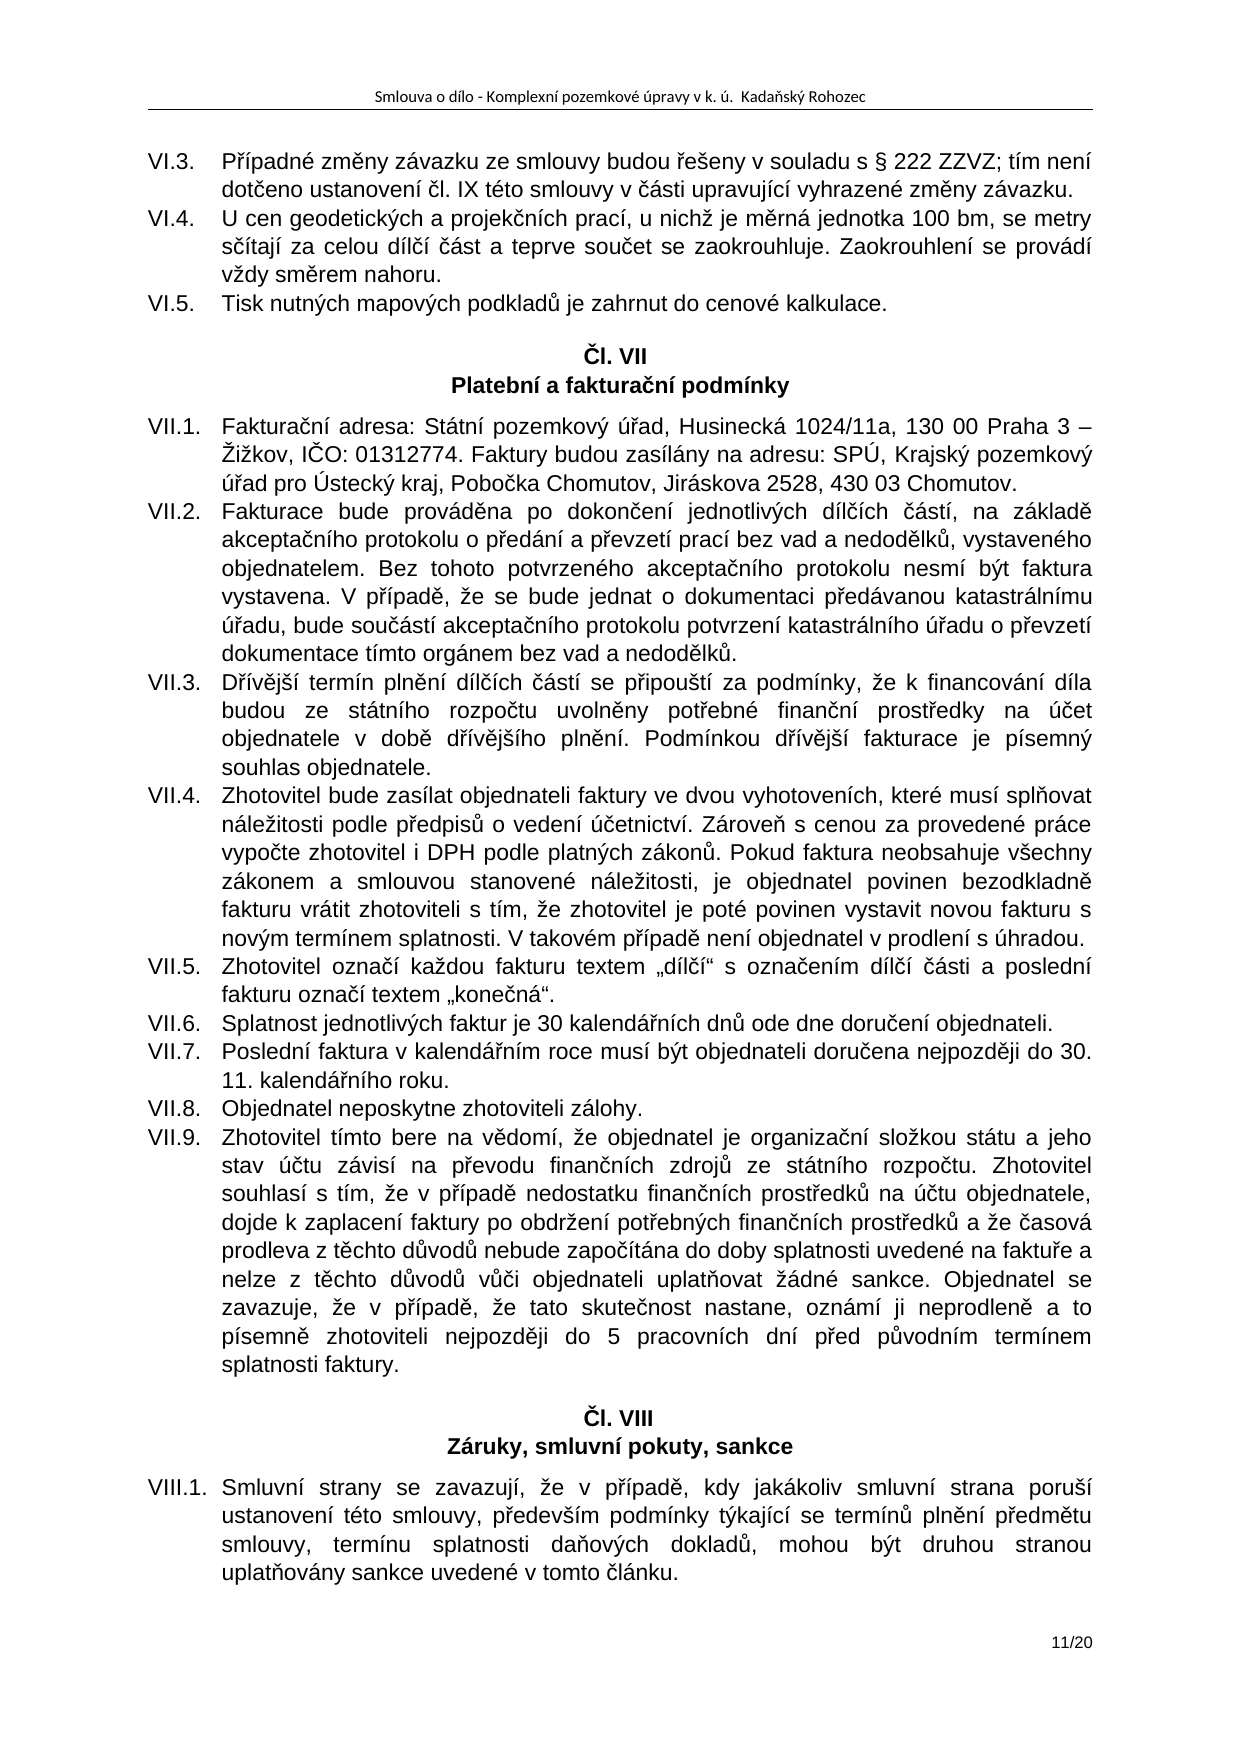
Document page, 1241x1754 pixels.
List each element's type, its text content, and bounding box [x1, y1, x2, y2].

list Smluvní strany se zavazují, že v případě, kdy jakákoliv smluvní strana poruší ustanovení této smlouvy, především podmínky týkající se termínů plnění předmětu smlouvy, termínu splatnosti daňových dokladů, mohou být druhou stranou uplatňovány sankce uvedené v tomto článku. [148, 1474, 1093, 1586]
list Případné změny závazku ze smlouvy budou řešeny v souladu s § 222 ZZVZ; tím není dotčeno ustanovení čl. IX této smlouvy v části upravující vyhrazené změny závazku. [148, 148, 1093, 202]
list Zhotovitel bude zasílat objednateli faktury ve dvou vyhotoveních, které musí splňovat náležitosti podle předpisů o vedení účetnictví. Zároveň s cenou za provedené práce vypočte zhotovitel i DPH podle platných zákonů. Pokud faktura neobsahuje všechny zákonem a smlouvou stanovené náležitosti, je objednatel povinen bezodkladně fakturu vrátit zhotoviteli s tím, že zhotovitel je poté povinen vystavit novou fakturu s novým termínem splatnosti. V takovém případě není objednatel v prodlení s úhradou. [148, 782, 1093, 951]
text Platební a fakturační podmínky [148, 343, 1093, 398]
list U cen geodetických a projekčních prací, u nichž je měrná jednotka 100 bm, se metry sčítají za celou dílčí část a teprve součet se zaokrouhluje. Zaokrouhlení se provádí vždy směrem nahoru. [148, 204, 1093, 288]
list Zhotovitel tímto bere na vědomí, že objednatel je organizační složkou státu a jeho stav účtu závisí na převodu finančních zdrojů ze státního rozpočtu. Zhotovitel souhlasí s tím, že v případě nedostatku finančních prostředků na účtu objednatele, dojde k zaplacení faktury po obdržení potřebných finančních prostředků a že časová prodleva z těchto důvodů nebude započítána do doby splatnosti uvedené na faktuře a nelze z těchto důvodů vůči objednateli uplatňovat žádné sankce. Objednatel se zavazuje, že v případě, že tato skutečnost nastane, oznámí ji neprodleně a to písemně zhotoviteli nejpozději do 5 pracovních dní před původním termínem splatnosti faktury. [148, 1123, 1093, 1377]
list Dřívější termín plnění dílčích částí se připouští za podmínky, že k financování díla budou ze státního rozpočtu uvolněny potřebné finanční prostředky na účet objednatele v době dřívějšího plnění. Podmínkou dřívější fakturace je písemný souhlas objednatele. [148, 668, 1093, 780]
list Fakturační adresa: Státní pozemkový úřad, Husinecká 1024/11a, 130 00 Praha 3 – Žižkov, IČO: 01312774. Faktury budou zasílány na adresu: SPÚ, Krajský pozemkový úřad pro Ústecký kraj, Pobočka Chomutov, Jiráskova 2528, 430 03 Chomutov. [148, 413, 1093, 496]
list Objednatel neposkytne zhotoviteli zálohy. [148, 1095, 1093, 1121]
list Splatnost jednotlivých faktur je 30 kalendářních dnů ode dne doručení objednateli. [148, 1010, 1093, 1036]
list Tisk nutných mapových podkladů je zahrnut do cenové kalkulace. [148, 290, 1093, 316]
list Zhotovitel označí každou fakturu textem „dílčí“ s označením dílčí části a poslední fakturu označí textem „konečná“. [148, 953, 1093, 1008]
text Záruky, smluvní pokuty, sankce [148, 1404, 1093, 1459]
list Fakturace bude prováděna po dokončení jednotlivých dílčích částí, na základě akceptačního protokolu o předání a převzetí prací bez vad a nedodělků, vystaveného objednatelem. Bez tohoto potvrzeného akceptačního protokolu nesmí být faktura vystavena. V případě, že se bude jednat o dokumentaci předávanou katastrálnímu úřadu, bude součástí akceptačního protokolu potvrzení katastrálního úřadu o převzetí dokumentace tímto orgánem bez vad a nedodělků. [148, 498, 1093, 666]
list Poslední faktura v kalendářním roce musí být objednateli doručena nejpozději do 30. 11. kalendářního roku. [148, 1038, 1093, 1093]
